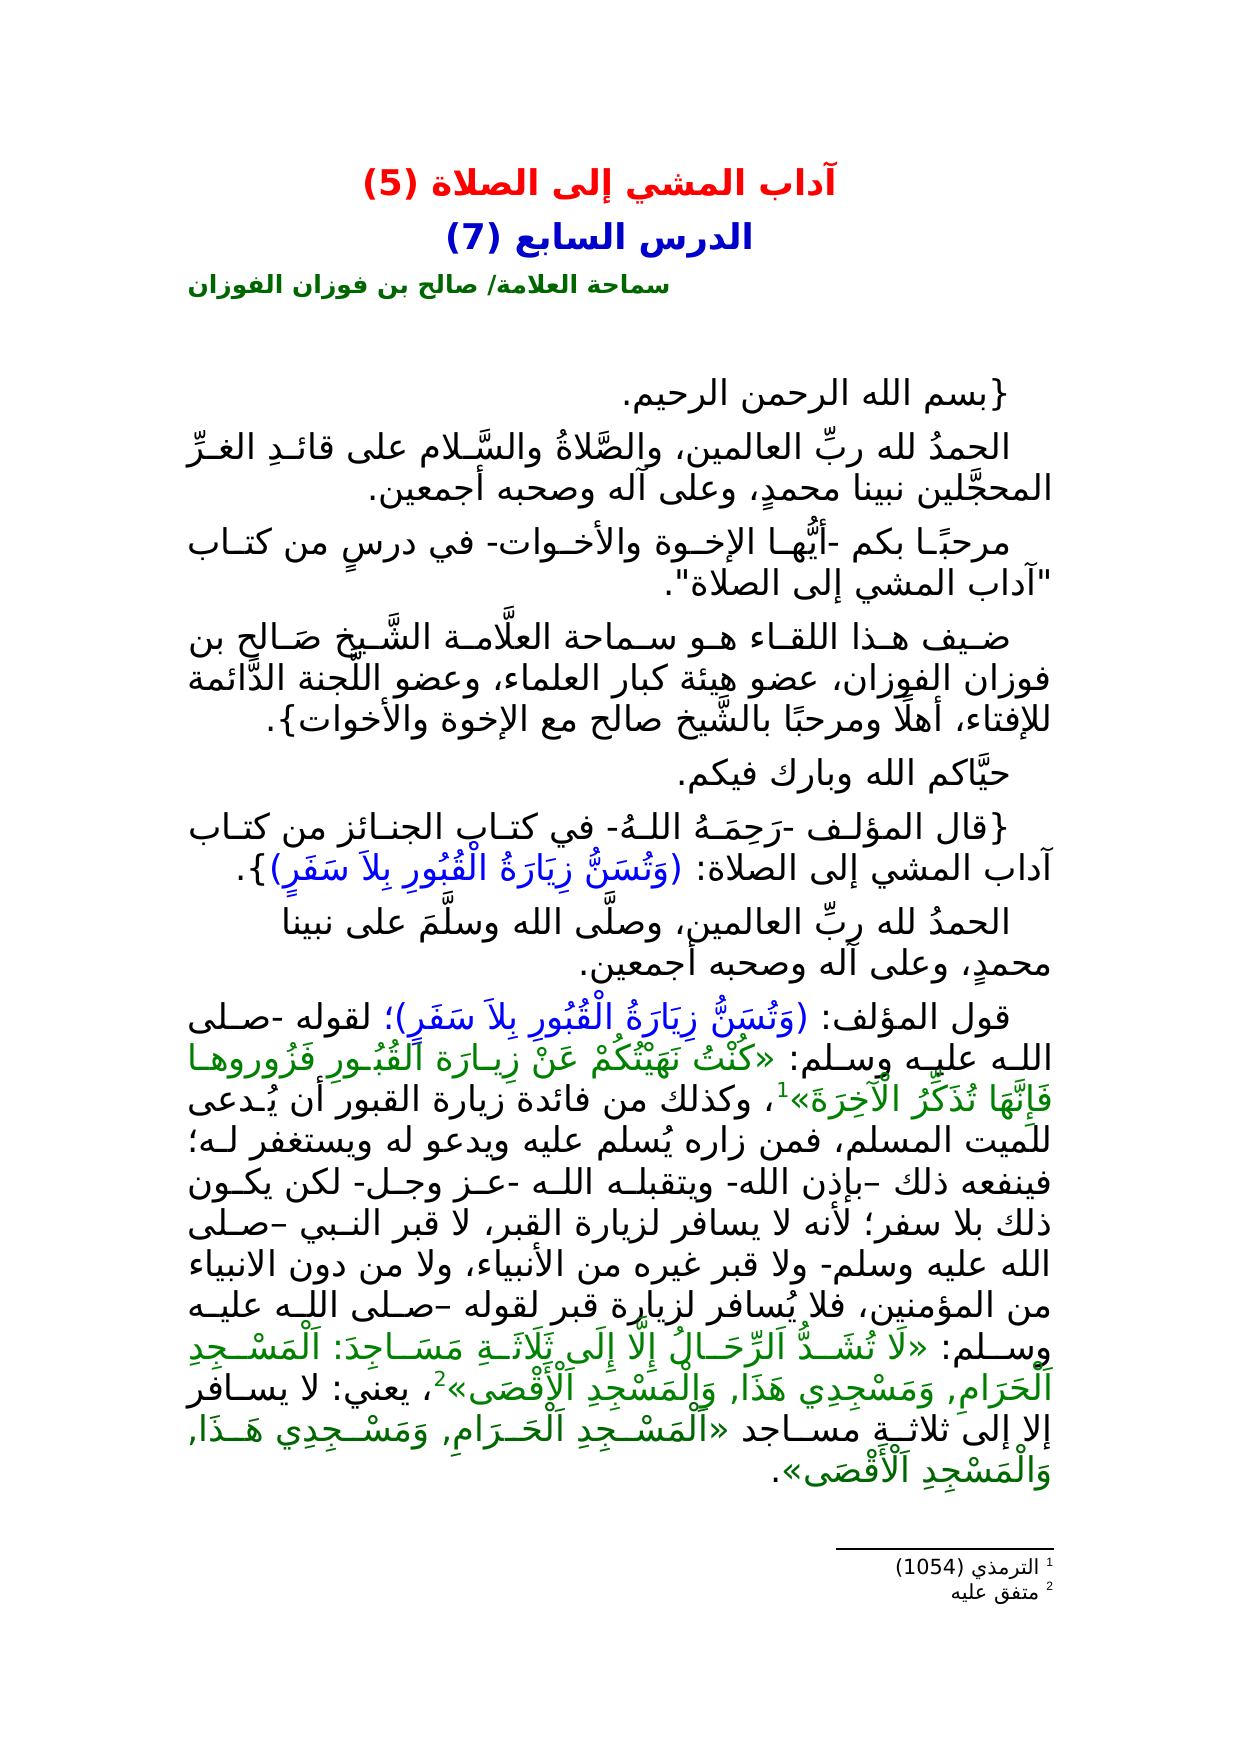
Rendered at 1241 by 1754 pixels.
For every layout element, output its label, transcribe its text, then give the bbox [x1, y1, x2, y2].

text قول المؤلف: (وَتُسَنُّ زِيَارَةُ الْقُبُورِ بِلاَ سَفَرٍ)؛ لقوله -صلى الله عليه وسلم: «كُنْتُ نَهَيْتُكُمْ عَنْ زِيارَة القُبُورِ فَزُوروها فَإِنَّهَا تُذَكِّرُ الْآخِرَةَ»، وكذلك من فائدة زيارة القبور أن يُدعى للميت المسلم، فمن زاره يُسلم عليه ويدعو له ويستغفر له؛ فينفعه ذلك –بإذن الله- ويتقبله الله -عز وجل- لكن يكون ذلك بلا سفر؛ لأنه لا يسافر لزيارة القبر، لا قبر النبي –صلى الله عليه وسلم- ولا قبر غيره من الأنبياء، ولا من دون الانبياء من المؤمنين، فلا يُسافر لزيارة قبر لقوله –صلى الله عليه وسلم: «لَا تُشَدُّ اَلرِّحَالُ إِلَّا إِلَى ثَلَاثَةِ مَسَاجِدَ: اَلْمَسْجِدِ اَلْحَرَامِ, وَمَسْجِدِي هَذَا, وَالْمَسْجِدِ اَلْأَقْصَى»، يعني: لا يسافر إلا إلى ثلاثة مساجد «اَلْمَسْجِدِ اَلْحَرَامِ, وَمَسْجِدِي هَذَا, وَالْمَسْجِدِ اَلْأَقْصَى». [187, 996, 1053, 1491]
text {بسم الله الرحمن الرحيم. [187, 372, 1053, 414]
text حيَّاكم الله وبارك فيكم. [187, 752, 1053, 794]
text الحمدُ لله ربِّ العالمين، وصلَّى الله وسلَّمَ على نبينا محمدٍ، وعلى آله وصحبه أجمعين. [187, 901, 1053, 984]
text {قال المؤلف -رَحِمَهُ اللهُ- في كتاب الجنائز من كتاب آداب المشي إلى الصلاة: (وَتُسَنُّ زِيَارَةُ الْقُبُورِ بِلاَ سَفَرٍ)}. [187, 806, 1053, 889]
text الدرس السابع (7) [187, 216, 1053, 257]
text مرحبًا بكم -أيُّها الإخوة والأخوات- في درسٍ من كتاب "آداب المشي إلى الصلاة". [187, 521, 1053, 604]
text سماحة العلامة/ صالح بن فوزان الفوزان [187, 270, 1053, 299]
text آداب المشي إلى الصلاة (5) [187, 162, 1053, 204]
text ضيف هذا اللقاء هو سماحة العلَّامة الشَّيخ صَالح بن فوزان الفوزان، عضو هيئة كبار العلماء، وعضو اللَّجنة الدَّائمة للإفتاء، أهلًا ومرحبًا بالشَّيخ صالح مع الإخوة والأخوات}. [187, 616, 1053, 740]
text الحمدُ لله ربِّ العالمين، والصَّلاةُ والسَّلام على قائدِ الغرِّ المحجَّلين نبينا محمدٍ، وعلى آله وصحبه أجمعين. [187, 426, 1053, 509]
